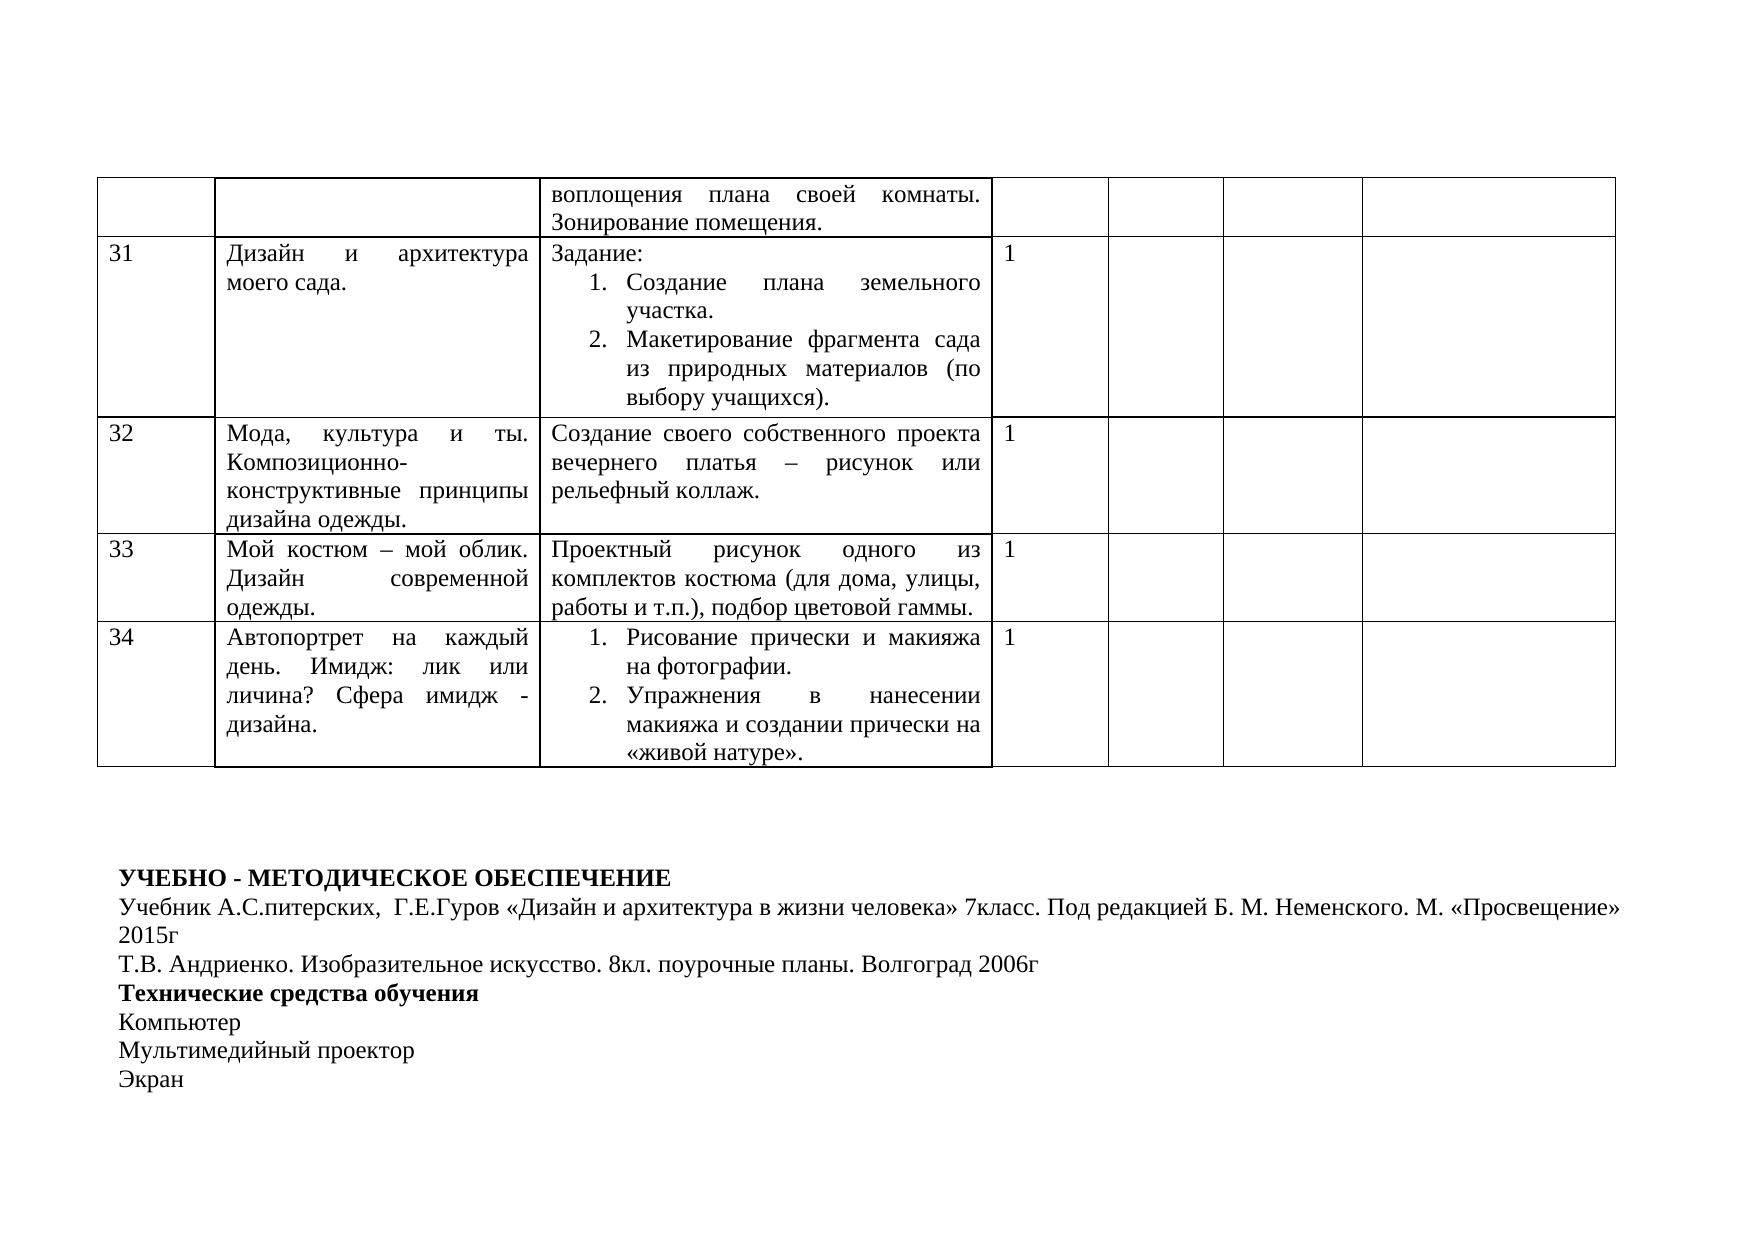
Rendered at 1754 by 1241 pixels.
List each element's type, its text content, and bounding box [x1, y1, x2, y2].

table_cell 1 [993, 237, 1108, 416]
table_cell [1363, 622, 1615, 766]
table_cell [1224, 534, 1362, 621]
table_cell [1109, 622, 1223, 766]
table_cell [1224, 418, 1362, 533]
table_cell [1363, 418, 1615, 533]
text Учебник А.С.питерских, Г.Е.Гуров «Дизайн и архитектура в жизни человека» 7класс. Под редакцией Б. М. Неменского. М. «Просвещение» 2015г [118, 892, 1636, 949]
table_cell Проектный рисунок одного из комплектов костюма (для дома, улицы, работы и т.п.), подбор цветовой гаммы. [541, 535, 991, 621]
text Мультимедийный проектор [118, 1036, 1636, 1064]
table_cell [1224, 622, 1362, 766]
text УЧЕБНО - МЕТОДИЧЕСКОЕ ОБЕСПЕЧЕНИЕ [118, 863, 1636, 892]
table_cell Задание: Создание плана земельного участка. Макетирование фрагмента сада из природных материалов (по выбору учащихся). [541, 238, 991, 416]
table_cell 33 [98, 534, 214, 621]
table_cell [1109, 178, 1223, 236]
table_cell [1224, 237, 1362, 416]
table_cell [1224, 178, 1362, 236]
table_cell 1 [993, 534, 1108, 621]
table_cell [1109, 237, 1223, 416]
text Экран [118, 1064, 1636, 1093]
table_cell 1 [993, 622, 1108, 766]
text Т.В. Андриенко. Изобразительное искусство. 8кл. поурочные планы. Волгоград 2006г [118, 949, 1636, 978]
table_cell 32 [98, 418, 214, 533]
table_cell Автопортрет на каждый день. Имидж: лик или личина? Сфера имидж - дизайна. [216, 622, 539, 766]
table_cell [1363, 534, 1615, 621]
table_cell 1 [993, 178, 1108, 236]
table_cell [1109, 534, 1223, 621]
table_cell [1363, 237, 1615, 416]
table_cell 1 [993, 418, 1108, 533]
table_cell Создание своего собственного проекта вечернего платья – рисунок или рельефный коллаж. [541, 418, 991, 533]
table_cell Мода, культура и ты. Композиционно-конструктивные принципы дизайна одежды. [216, 418, 539, 533]
table_cell 30 [98, 178, 214, 236]
text Компьютер [118, 1007, 1636, 1036]
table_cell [541, 179, 991, 236]
table_cell 31 [98, 237, 214, 416]
table_cell Дизайн и архитектура моего сада. [216, 238, 539, 416]
table_cell [1109, 418, 1223, 533]
table_cell Мой костюм – мой облик. Дизайн современной одежды. [216, 535, 539, 621]
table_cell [216, 179, 539, 236]
text Технические средства обучения [118, 978, 1636, 1007]
table_cell 34 [98, 622, 214, 766]
table_cell [1363, 178, 1615, 236]
table_cell Рисование прически и макияжа на фотографии. Упражнения в нанесении макияжа и создании прически на «живой натуре». [541, 622, 991, 766]
